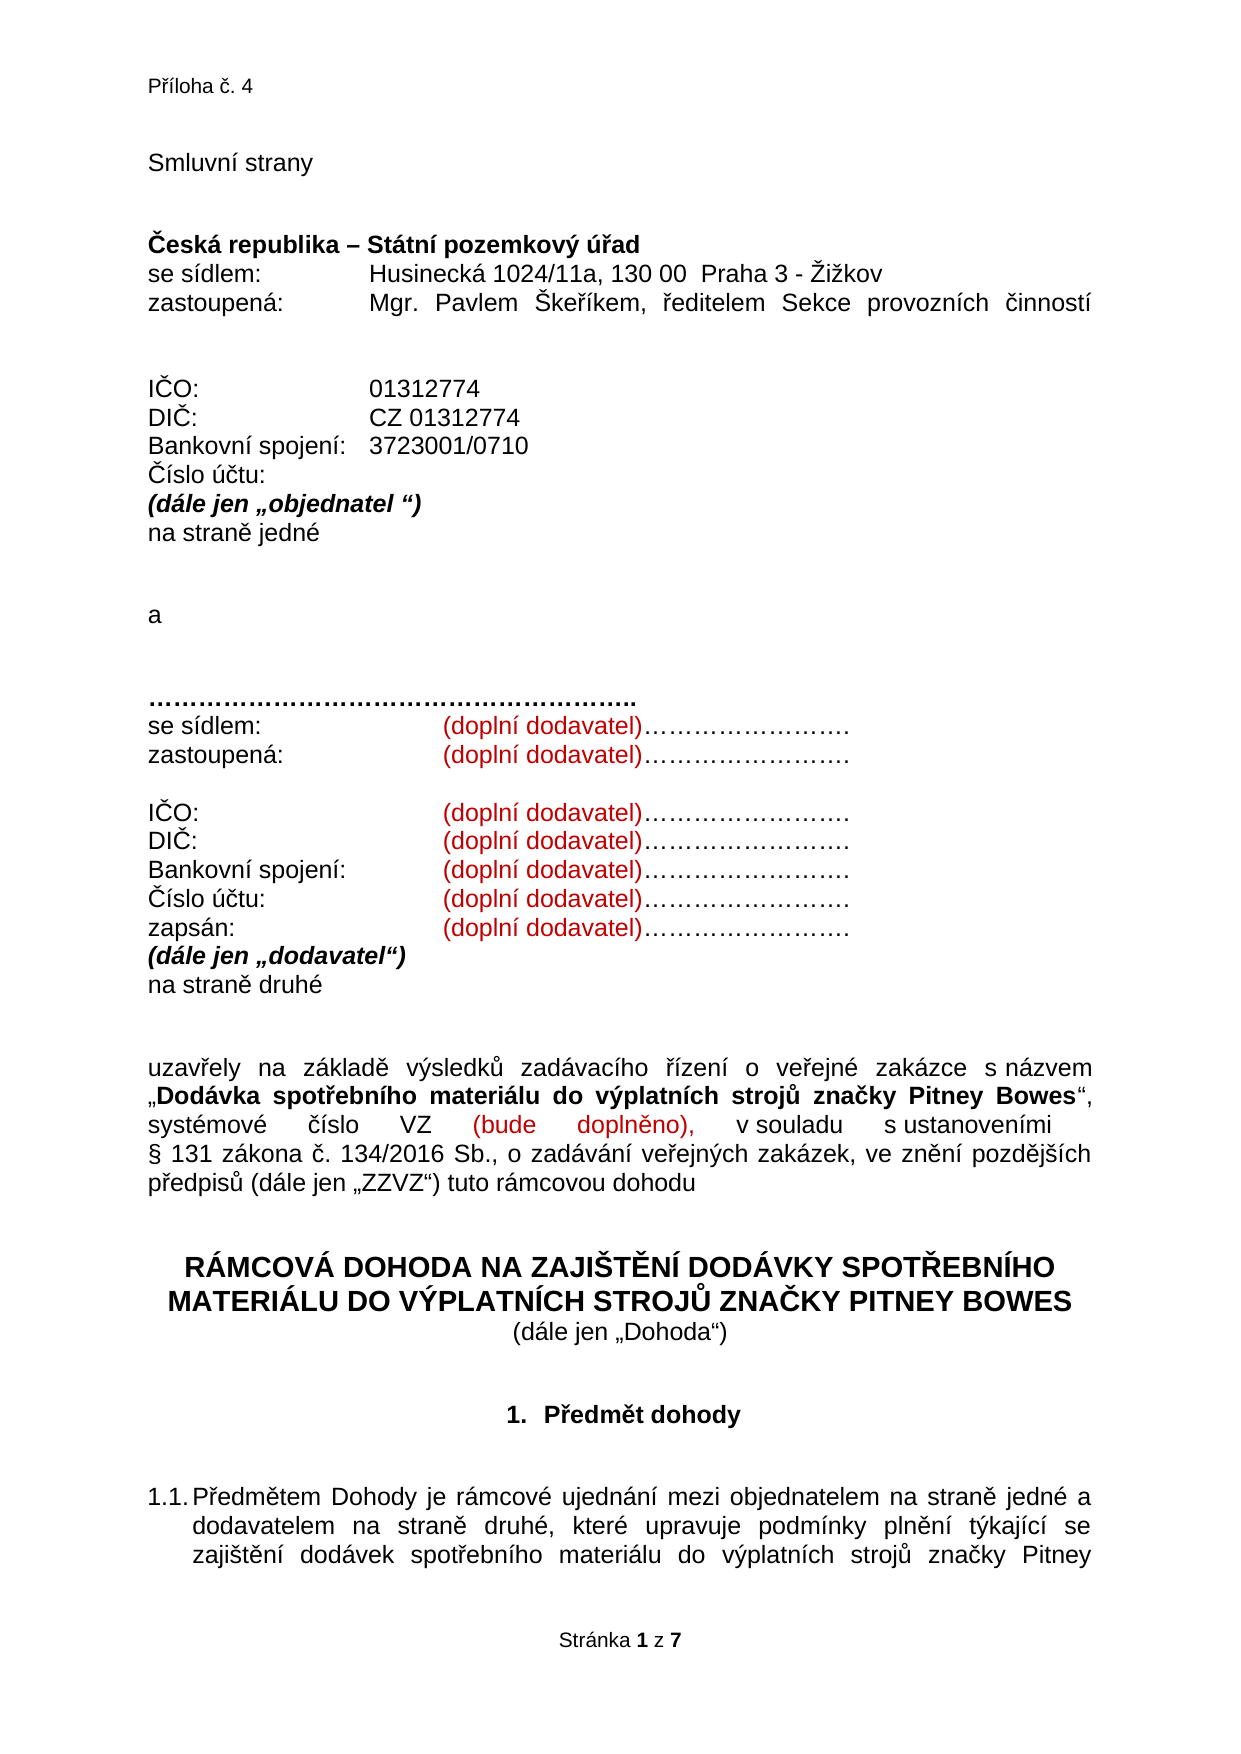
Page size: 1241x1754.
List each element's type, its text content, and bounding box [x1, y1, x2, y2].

text zastoupená: Mgr. Pavlem Škeříkem, ředitelem Sekce provozních činností [148, 288, 1093, 345]
text IČO: (doplní dodavatel)……………………. [148, 798, 1093, 826]
text IČO: 01312774 [148, 374, 1093, 403]
text Číslo účtu: (doplní dodavatel)……………………. [148, 884, 1093, 913]
text (dále jen „dodavatel“) [148, 941, 1093, 970]
text se sídlem: Husinecká 1024/11a, 130 00 Praha 3 - Žižkov [148, 259, 1093, 288]
text na straně druhé [148, 970, 1093, 999]
text (dále jen „Dohoda“) [148, 1317, 1093, 1346]
text Bankovní spojení: 3723001/0710 [148, 431, 1093, 460]
text se sídlem: (doplní dodavatel)……………………. [148, 711, 1093, 740]
text DIČ: CZ 01312774 [148, 403, 1093, 431]
list Předmět dohody [154, 1400, 1093, 1428]
text Smluvní strany [148, 148, 1093, 176]
text zapsán: (doplní dodavatel)……………………. [148, 913, 1093, 941]
text Bankovní spojení: (doplní dodavatel)……………………. [148, 855, 1093, 884]
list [147, 1482, 1093, 1568]
text a [148, 600, 1093, 629]
text ………………………………………………….. [148, 683, 1093, 711]
text na straně jedné [148, 518, 1093, 546]
text DIČ: (doplní dodavatel)……………………. [148, 826, 1093, 855]
text zastoupená: (doplní dodavatel)……………………. [148, 740, 1093, 769]
text Česká republika – Státní pozemkový úřad [148, 230, 1093, 259]
text Rámcová dohoda na zajištění dodávky spotřebního materiálu do výplatních strojů značky Pitney Bowes [148, 1250, 1093, 1317]
text uzavřely na základě výsledků zadávacího řízení o veřejné zakázce s názvem „Dodávka spotřebního materiálu do výplatních strojů značky Pitney Bowes“, systémové číslo VZ (bude doplněno), v souladu s ustanoveními § 131 zákona č. 134/2016 Sb., o zadávání veřejných zakázek, ve znění pozdějších předpisů (dále jen „ZZVZ“) tuto rámcovou dohodu [148, 1053, 1093, 1196]
text Číslo účtu: [148, 460, 1093, 489]
text (dále jen „objednatel “) [148, 489, 1093, 518]
